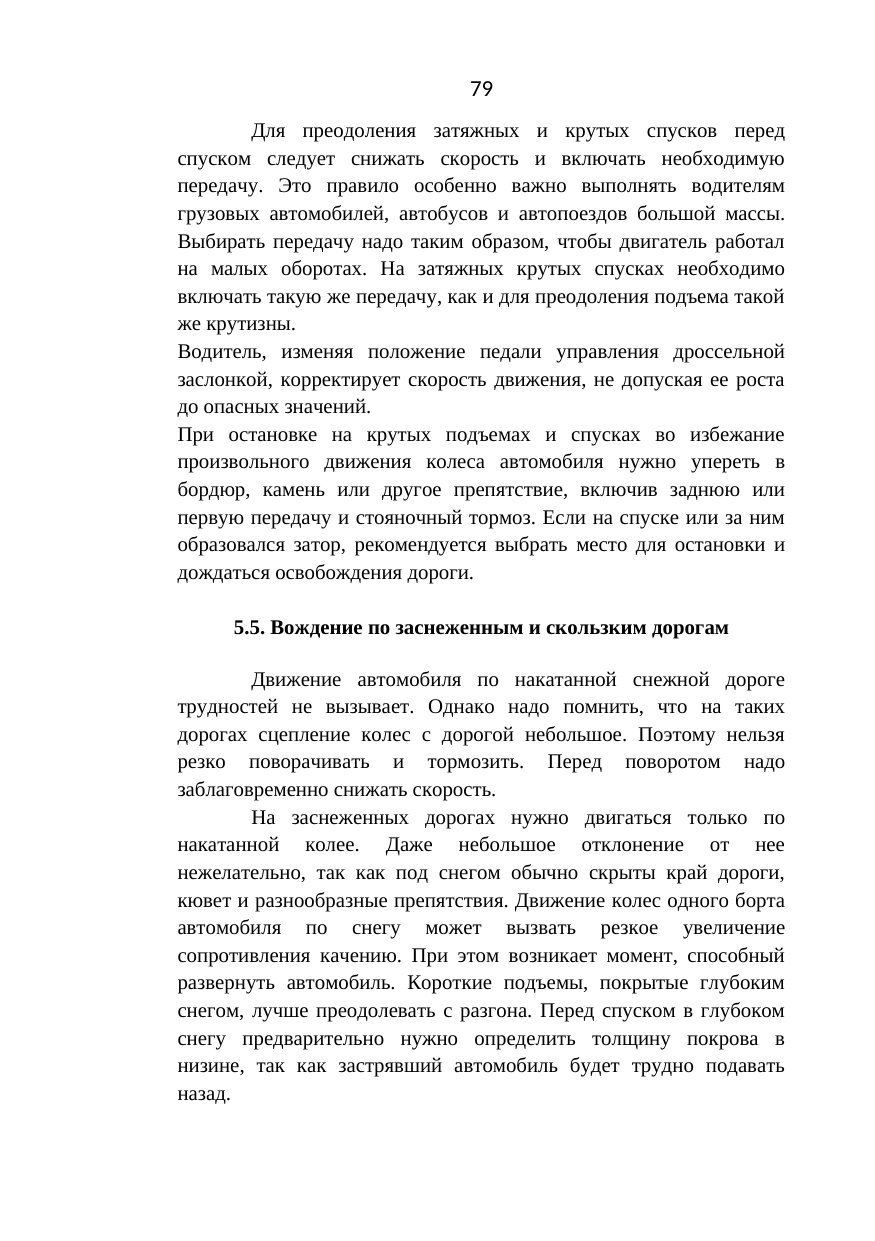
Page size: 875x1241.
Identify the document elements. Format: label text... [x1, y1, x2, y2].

text На заснеженных дорогах нужно двигаться только по накатанной колее. Даже небольшое отклонение от нее нежелательно, так как под снегом обычно скрыты край дороги, кювет и разнообразные препятствия. Движение колес одного борта автомобиля по снегу может вызвать резкое увеличение сопротивления качению. При этом возникает момент, способный развернуть автомобиль. Короткие подъемы, покрытые глубоким снегом, лучше преодолевать с разгона. Перед спуском в глубоком снегу предварительно нужно определить толщину покрова в низине, так как застрявший автомобиль будет трудно подавать назад. [177, 805, 786, 1105]
text При остановке на крутых подъемах и спусках во избежание произвольного движения колеса автомобиля нужно упереть в бордюр, камень или другое препятствие, включив заднюю или первую передачу и стояночный тормоз. Если на спуске или за ним образовался затор, рекомендуется выбрать место для остановки и дождаться освобождения дороги. [177, 422, 786, 584]
text Для преодоления затяжных и крутых спусков перед спуском следует снижать скорость и включать необходимую передачу. Это правило особенно важно выполнять водителям грузовых автомобилей, автобусов и автопоездов большой массы. Выбирать передачу надо таким образом, чтобы двигатель работал на малых оборотах. На затяжных крутых спусках необходимо включать такую же передачу, как и для преодоления подъема такой же крутизны. [177, 118, 786, 335]
text Движение автомобиля по накатанной снежной дороге трудностей не вызывает. Однако надо помнить, что на таких дорогах сцепление колес с дорогой небольшое. Поэтому нельзя резко поворачивать и тормозить. Перед поворотом надо заблаговременно снижать скорость. [177, 667, 786, 801]
text Водитель, изменяя положение педали управления дроссельной заслонкой, корректирует скорость движения, не допуская ее роста до опасных значений. [177, 339, 786, 418]
text 5.5. Вождение по заснеженным и скользким дорогам [177, 615, 786, 639]
